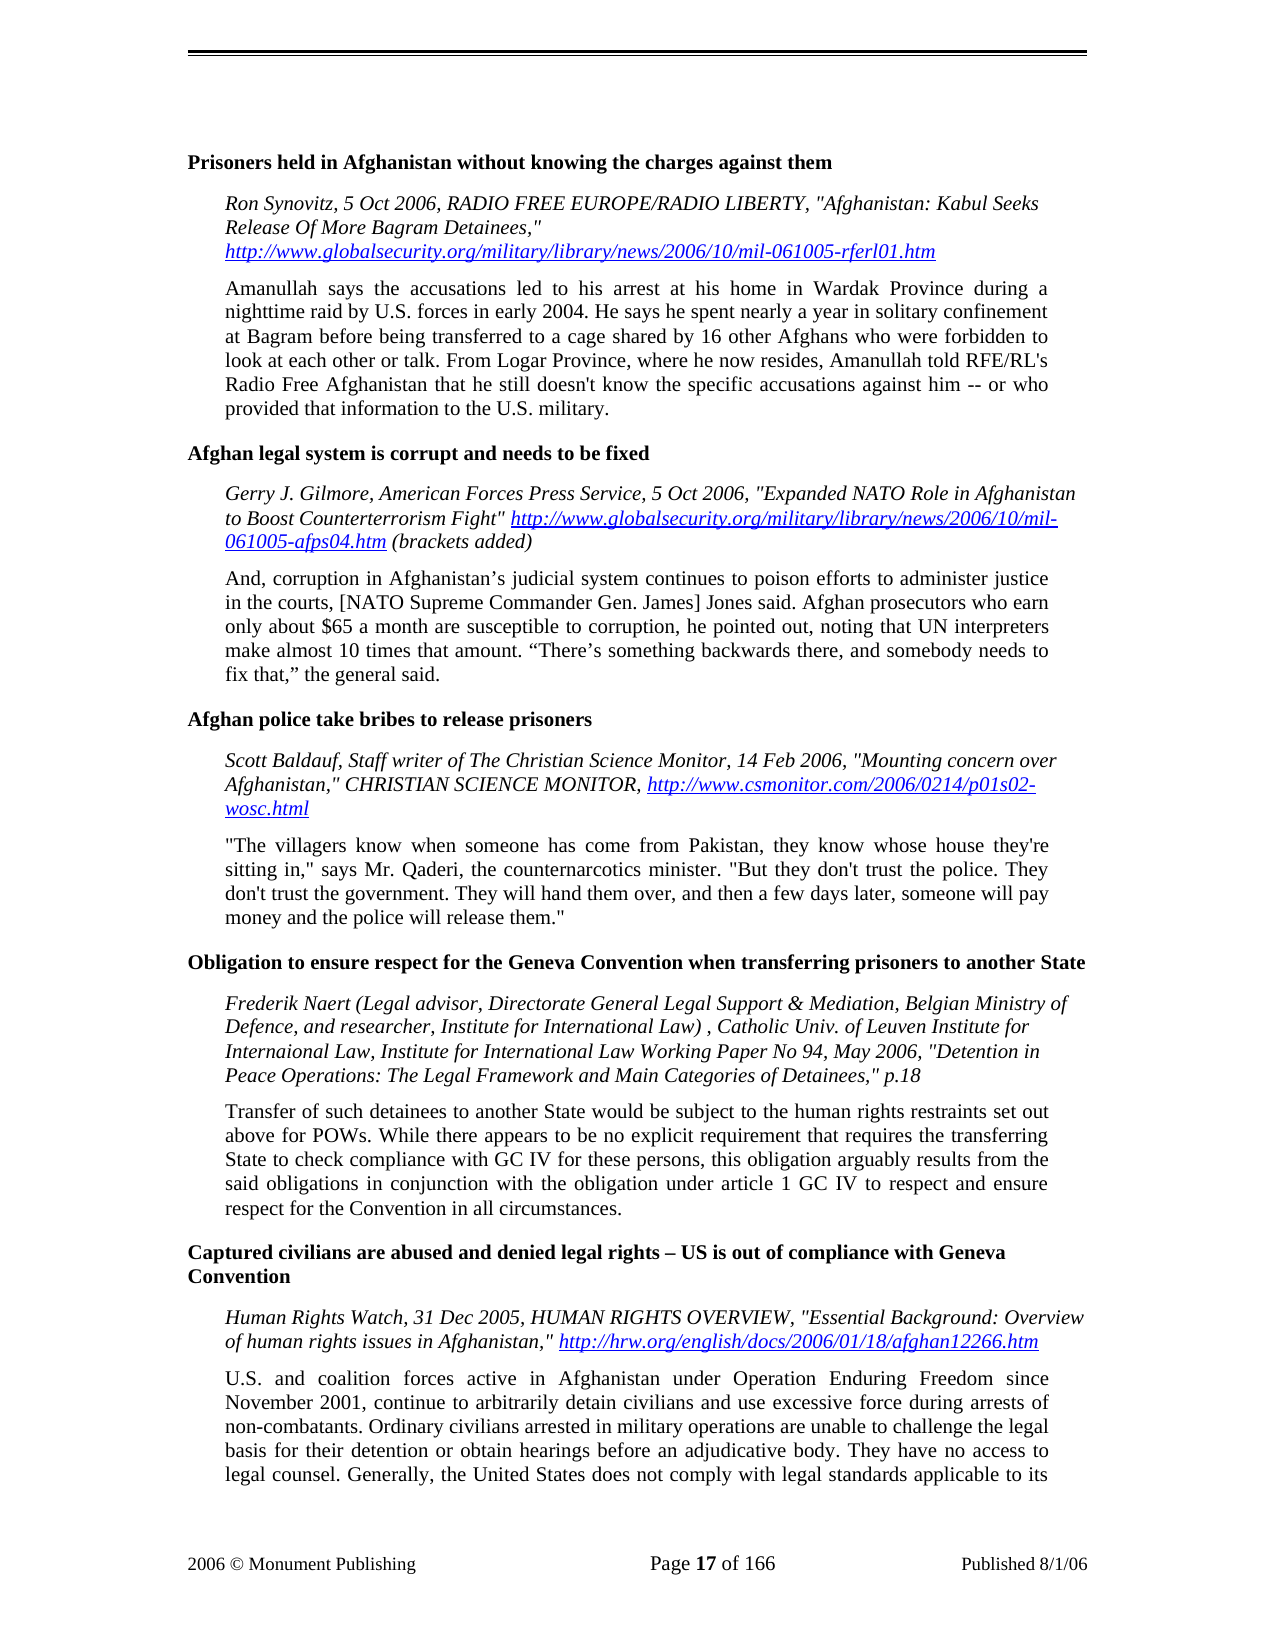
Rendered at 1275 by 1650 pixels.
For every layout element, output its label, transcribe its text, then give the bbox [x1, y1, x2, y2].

text Amanullah says the accusations led to his arrest at his home in Wardak Province during a nighttime raid by U.S. forces in early 2004. He says he spent nearly a year in solitary confinement at Bagram before being transferred to a cage shared by 16 other Afghans who were forbidden to look at each other or talk. From Logar Province, where he now resides, Amanullah told RFE/RL's Radio Free Afghanistan that he still doesn't know the specific accusations against him -- or who provided that information to the U.S. military. [225, 275, 1050, 420]
text And, corruption in Afghanistan’s judicial system continues to poison efforts to administer justice in the courts, [NATO Supreme Commander Gen. James] Jones said. Afghan prosecutors who earn only about $65 a month are susceptible to corruption, he pointed out, noting that UN interpreters make almost 10 times that amount. “There’s something backwards there, and somebody needs to fix that,” the general said. [225, 566, 1050, 686]
text Human Rights Watch, 31 Dec 2005, HUMAN RIGHTS OVERVIEW, "Essential Background: Overview of human rights issues in Afghanistan," http://hrw.org/english/docs/2006/01/18/afghan12266.htm [225, 1305, 1087, 1353]
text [225, 1366, 1050, 1486]
text Captured civilians are abused and denied legal rights – US is out of compliance with Geneva Convention [187, 1240, 1087, 1288]
text Scott Baldauf, Staff writer of The Christian Science Monitor, 14 Feb 2006, "Mounting concern over Afghanistan," CHRISTIAN SCIENCE MONITOR, http://www.csmonitor.com/2006/0214/p01s02-wosc.html [225, 748, 1087, 820]
text Gerry J. Gilmore, American Forces Press Service, 5 Oct 2006, "Expanded NATO Role in Afghanistan to Boost Counterterrorism Fight" http://www.globalsecurity.org/military/library/news/2006/10/mil-061005-afps04.htm (brackets added) [225, 481, 1087, 553]
text Afghan police take bribes to release prisoners [187, 707, 1087, 731]
text Prisoners held in Afghanistan without knowing the charges against them [187, 150, 1087, 174]
text Transfer of such detainees to another State would be subject to the human rights restraints set out above for POWs. While there appears to be no explicit requirement that requires the transferring State to check compliance with GC IV for these persons, this obligation arguably results from the said obligations in conjunction with the obligation under article 1 GC IV to respect and ensure respect for the Convention in all circumstances. [225, 1099, 1050, 1219]
text "The villagers know when someone has come from Pakistan, they know whose house they're sitting in," says Mr. Qaderi, the counternarcotics minister. "But they don't trust the police. They don't trust the government. They will hand them over, and then a few days later, someone will pay money and the police will release them." [225, 833, 1050, 929]
text Afghan legal system is corrupt and needs to be fixed [187, 441, 1087, 465]
text Frederik Naert (Legal advisor, Directorate General Legal Support & Mediation, Belgian Ministry of Defence, and researcher, Institute for International Law) , Catholic Univ. of Leuven Institute for Internaional Law, Institute for International Law Working Paper No 94, May 2006, "Detention in Peace Operations: The Legal Framework and Main Categories of Detainees," p.18 [225, 990, 1087, 1087]
text Obligation to ensure respect for the Geneva Convention when transferring prisoners to another State [187, 950, 1087, 974]
